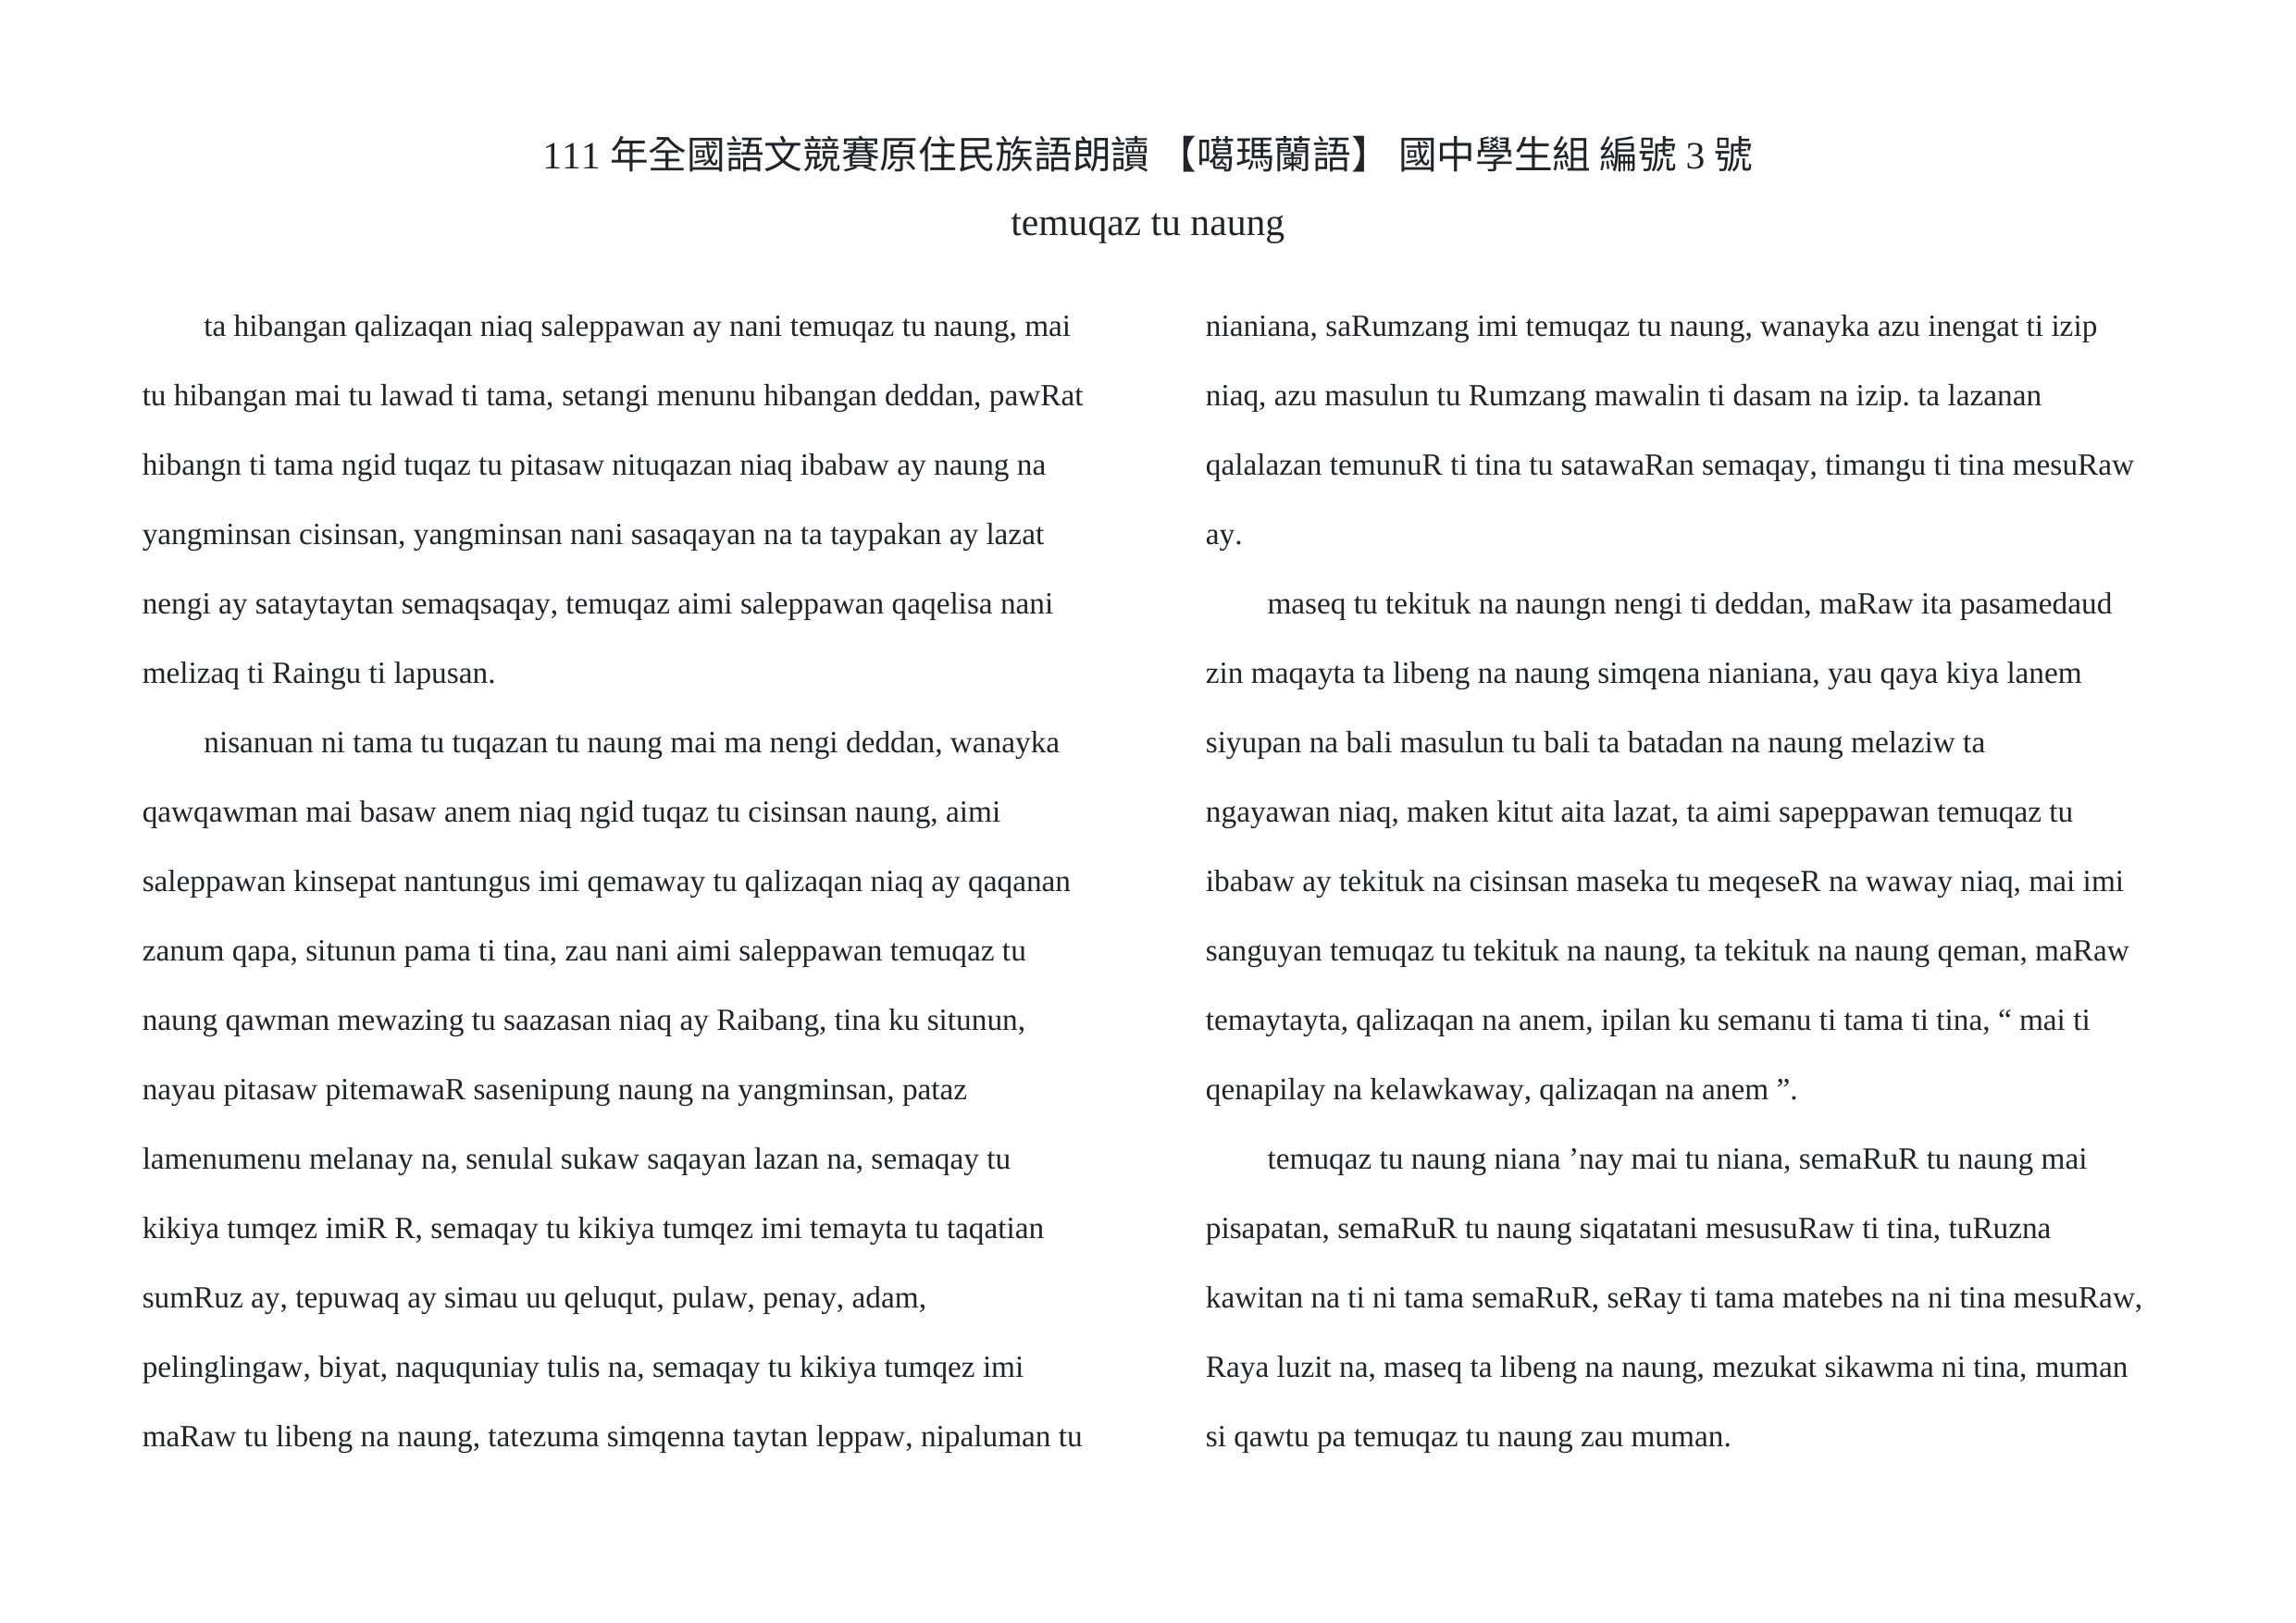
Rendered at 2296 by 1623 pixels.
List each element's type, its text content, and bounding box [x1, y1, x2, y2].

text 111 年全國語文競賽原住民族語朗讀 【噶瑪蘭語】 國中學生組 編號 3 號 [142, 118, 2153, 187]
text temuqaz tu naung [142, 187, 2153, 256]
text maseq tu tekituk na naungn nengi ti deddan, maRaw ita pasamedaud zin maqayta ta libeng na naung simqena nianiana, yau qaya kiya lanem siyupan na bali masulun tu bali ta batadan na naung melaziw ta ngayawan niaq, maken kitut aita lazat, ta aimi sapeppawan temuqaz tu ibabaw ay tekituk na cisinsan maseka tu meqeseR na waway niaq, mai imi sanguyan temuqaz tu tekituk na naung, ta tekituk na naung qeman, maRaw temaytayta, qalizaqan na anem, ipilan ku semanu ti tama ti tina, “ mai ti qenapilay na kelawkaway, qalizaqan na anem ”. [1206, 568, 2153, 1123]
text nisanuan ni tama tu tuqazan tu naung mai ma nengi deddan, wanayka qawqawman mai basaw anem niaq ngid tuqaz tu cisinsan naung, aimi saleppawan kinsepat nantungus imi qemaway tu qalizaqan niaq ay qaqanan zanum qapa, situnun pama ti tina, zau nani aimi saleppawan temuqaz tu naung qawman mewazing tu saazasan niaq ay Raibang, tina ku situnun, nayau pitasaw pitemawaR sasenipung naung na yangminsan, pataz lamenumenu melanay na, senulal sukaw saqayan lazan na, semaqay tu kikiya tumqez imiR R, semaqay tu kikiya tumqez imi temayta tu taqatian sumRuz ay, tepuwaq ay simau uu qeluqut, pulaw, penay, adam, pelinglingaw, biyat, naququniay tulis na, semaqay tu kikiya tumqez imi maRaw tu libeng na naung, tatezuma simqenna taytan leppaw, nipaluman tu nianiana, saRumzang imi temuqaz tu naung, wanayka azu inengat ti izip niaq, azu masulun tu Rumzang mawalin ti dasam na izip. ta lazanan qalalazan temunuR ti tina tu satawaRan semaqay, timangu ti tina mesuRaw ay. [142, 707, 1090, 1470]
text temuqaz tu naung niana ’nay mai tu niana, semaRuR tu naung mai pisapatan, semaRuR tu naung siqatatani mesusuRaw ti tina, tuRuzna kawitan na ti ni tama semaRuR, seRay ti tama matebes na ni tina mesuRaw, Raya luzit na, maseq ta libeng na naung, mezukat sikawma ni tina, muman si qawtu pa temuqaz tu naung zau muman. [1206, 1123, 2153, 1470]
text ta hibangan qalizaqan niaq saleppawan ay nani temuqaz tu naung, mai tu hibangan mai tu lawad ti tama, setangi menunu hibangan deddan, pawRat hibangn ti tama ngid tuqaz tu pitasaw nituqazan niaq ibabaw ay naung na yangminsan cisinsan, yangminsan nani sasaqayan na ta taypakan ay lazat nengi ay sataytaytan semaqsaqay, temuqaz aimi saleppawan qaqelisa nani melizaq ti Raingu ti lapusan. [142, 291, 1090, 707]
text nisanuan ni tama tu tuqazan tu naung mai ma nengi deddan, wanayka qawqawman mai basaw anem niaq ngid tuqaz tu cisinsan naung, aimi saleppawan kinsepat nantungus imi qemaway tu qalizaqan niaq ay qaqanan zanum qapa, situnun pama ti tina, zau nani aimi saleppawan temuqaz tu naung qawman mewazing tu saazasan niaq ay Raibang, tina ku situnun, nayau pitasaw pitemawaR sasenipung naung na yangminsan, pataz lamenumenu melanay na, senulal sukaw saqayan lazan na, semaqay tu kikiya tumqez imiR R, semaqay tu kikiya tumqez imi temayta tu taqatian sumRuz ay, tepuwaq ay simau uu qeluqut, pulaw, penay, adam, pelinglingaw, biyat, naququniay tulis na, semaqay tu kikiya tumqez imi maRaw tu libeng na naung, tatezuma simqenna taytan leppaw, nipaluman tu nianiana, saRumzang imi temuqaz tu naung, wanayka azu inengat ti izip niaq, azu masulun tu Rumzang mawalin ti dasam na izip. ta lazanan qalalazan temunuR ti tina tu satawaRan semaqay, timangu ti tina mesuRaw ay. [1206, 291, 2153, 568]
